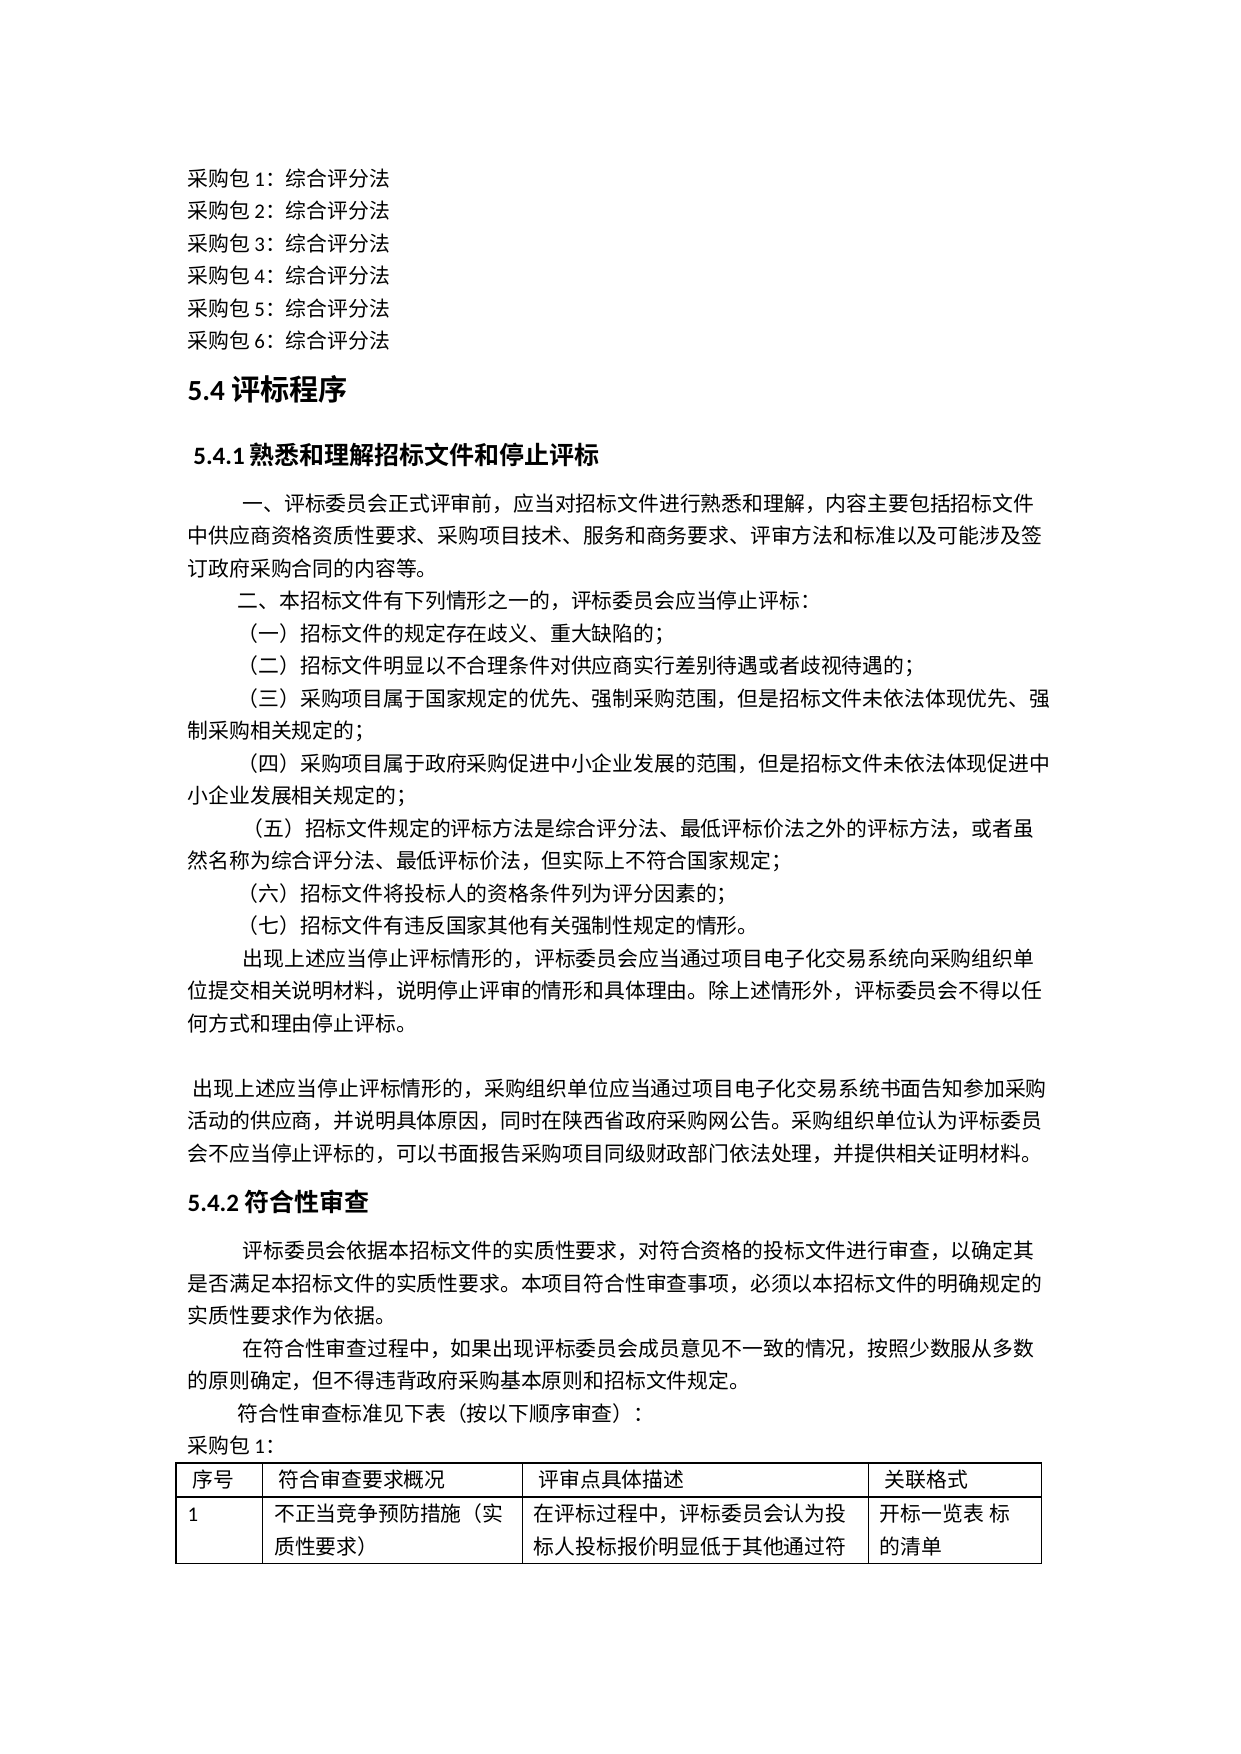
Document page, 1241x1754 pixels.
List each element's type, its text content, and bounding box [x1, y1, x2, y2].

text （四）采购项目属于政府采购促进中小企业发展的范围，但是招标文件未依法体现促进中小企业发展相关规定的； [187, 747, 1053, 812]
table_header 符合审查要求概况 [263, 1464, 522, 1496]
text 二、本招标文件有下列情形之一的，评标委员会应当停止评标： [187, 584, 1053, 617]
text （二）招标文件明显以不合理条件对供应商实行差别待遇或者歧视待遇的； [187, 649, 1053, 682]
text （五）招标文件规定的评标方法是综合评分法、最低评标价法之外的评标方法，或者虽然名称为综合评分法、最低评标价法，但实际上不符合国家规定； [187, 812, 1053, 877]
text 5.4.2符合性审查 [187, 1169, 1053, 1234]
text （一）招标文件的规定存在歧义、重大缺陷的； [187, 617, 1053, 649]
text 采购包5：综合评分法 [187, 292, 1053, 324]
text 出现上述应当停止评标情形的，采购组织单位应当通过项目电子化交易系统书面告知参加采购活动的供应商，并说明具体原因，同时在陕西省政府采购网公告。采购组织单位认为评标委员会不应当停止评标的，可以书面报告采购项目同级财政部门依法处理，并提供相关证明材料。 [187, 1039, 1053, 1169]
text 5.4评标程序 [187, 357, 1053, 422]
text （七）招标文件有违反国家其他有关强制性规定的情形。 [187, 909, 1053, 942]
text （三）采购项目属于国家规定的优先、强制采购范围，但是招标文件未依法体现优先、强制采购相关规定的； [187, 682, 1053, 747]
text 在符合性审查过程中，如果出现评标委员会成员意见不一致的情况，按照少数服从多数的原则确定，但不得违背政府采购基本原则和招标文件规定。 [187, 1332, 1053, 1397]
table_header 序号 [177, 1464, 262, 1496]
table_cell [523, 1498, 868, 1563]
text （六）招标文件将投标人的资格条件列为评分因素的； [187, 877, 1053, 909]
text 符合性审查标准见下表（按以下顺序审查）： [187, 1397, 1053, 1429]
text 出现上述应当停止评标情形的，评标委员会应当通过项目电子化交易系统向采购组织单位提交相关说明材料，说明停止评审的情形和具体理由。除上述情形外，评标委员会不得以任何方式和理由停止评标。 [187, 942, 1053, 1039]
text 采购包4：综合评分法 [187, 259, 1053, 292]
text 采购包1： [187, 1429, 1053, 1462]
table_cell 开标一览表 标的清单 [869, 1498, 1041, 1563]
text 5.4.1熟悉和理解招标文件和停止评标 [187, 422, 1053, 487]
text 一、评标委员会正式评审前，应当对招标文件进行熟悉和理解，内容主要包括招标文件中供应商资格资质性要求、采购项目技术、服务和商务要求、评审方法和标准以及可能涉及签订政府采购合同的内容等。 [187, 487, 1053, 584]
text 采购包3：综合评分法 [187, 227, 1053, 259]
table_header 关联格式 [869, 1464, 1041, 1496]
table_cell 1 [177, 1498, 262, 1563]
text 采购包6：综合评分法 [187, 324, 1053, 357]
text 评标委员会依据本招标文件的实质性要求，对符合资格的投标文件进行审查，以确定其是否满足本招标文件的实质性要求。本项目符合性审查事项，必须以本招标文件的明确规定的实质性要求作为依据。 [187, 1234, 1053, 1332]
text 采购包1：综合评分法 [187, 162, 1053, 194]
text 采购包2：综合评分法 [187, 194, 1053, 227]
table_cell 不正当竞争预防措施（实质性要求） [263, 1498, 522, 1563]
table_header 评审点具体描述 [523, 1464, 868, 1496]
